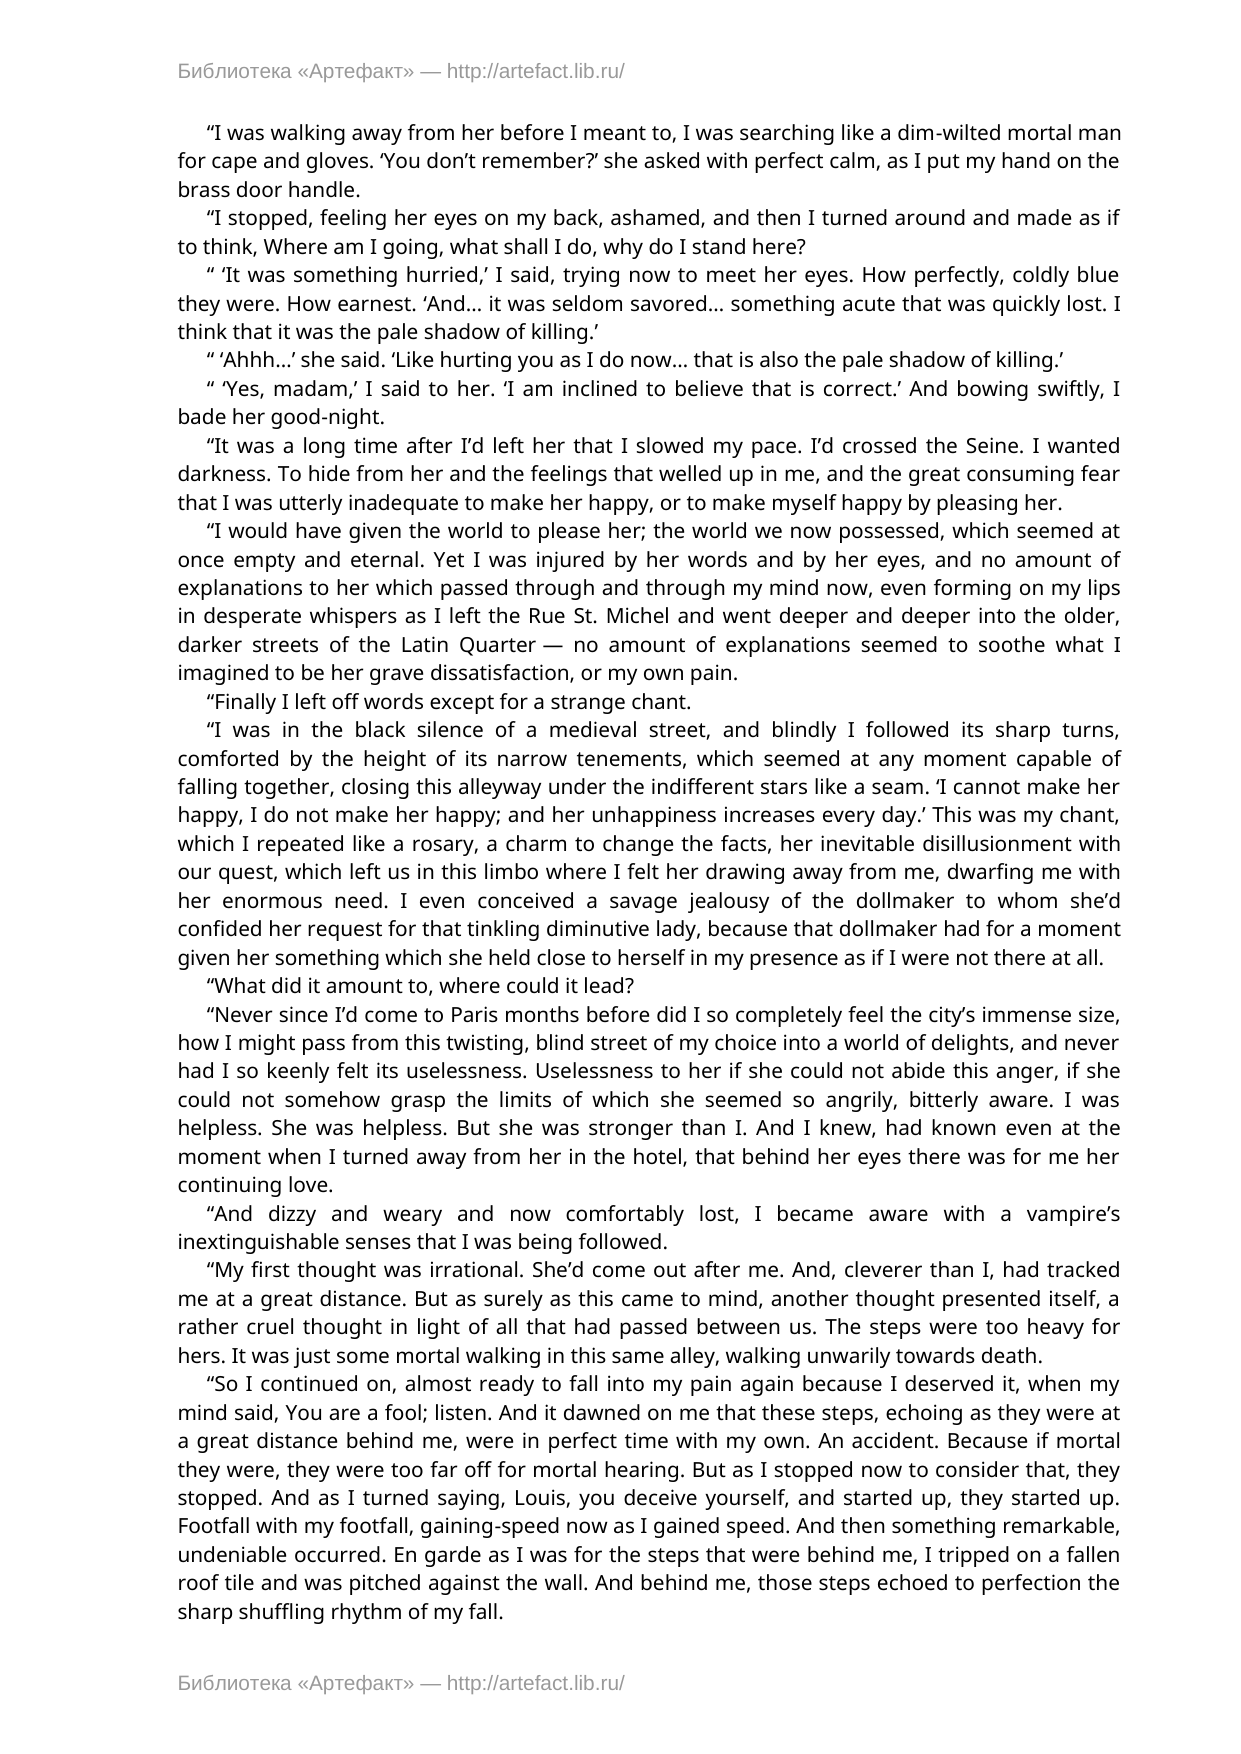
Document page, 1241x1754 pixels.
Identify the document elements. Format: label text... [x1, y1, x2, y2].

text “It was a long time after I’d left her that I slowed my pace. I’d crossed the Seine. I wanted darkness. To hide from her and the feelings that welled up in me, and the great consuming fear that I was utterly inadequate to make her happy, or to make myself happy by pleasing her. [177, 431, 1122, 516]
text “What did it amount to, where could it lead? [177, 971, 1122, 1000]
text “I was in the black silence of a medieval street, and blindly I followed its sharp turns, comforted by the height of its narrow tenements, which seemed at any moment capable of falling together, closing this alleyway under the indifferent stars like a seam. ‘I cannot make her happy, I do not make her happy; and her unhappiness increases every day.’ This was my chant, which I repeated like a rosary, a charm to change the facts, her inevitable disillusionment with our quest, which left us in this limbo where I felt her drawing away from me, dwarfing me with her enormous need. I even conceived a savage jealousy of the dollmaker to whom she’d confided her request for that tinkling diminutive lady, because that dollmaker had for a moment given her something which she held close to herself in my presence as if I were not there at all. [177, 715, 1122, 971]
text “ ‘It was something hurried,’ I said, trying now to meet her eyes. How perfectly, coldly blue they were. How earnest. ‘And… it was seldom savored… something acute that was quickly lost. I think that it was the pale shadow of killing.’ [177, 260, 1122, 346]
text “ ‘Ahhh…’ she said. ‘Like hurting you as I do now… that is also the pale shadow of killing.’ [177, 346, 1122, 374]
text “ ‘Yes, madam,’ I said to her. ‘I am inclined to believe that is correct.’ And bowing swiftly, I bade her good-night. [177, 374, 1122, 431]
text “Never since I’d come to Paris months before did I so completely feel the city’s immense size, how I might pass from this twisting, blind street of my choice into a world of delights, and never had I so keenly felt its uselessness. Uselessness to her if she could not abide this anger, if she could not somehow grasp the limits of which she seemed so angrily, bitterly aware. I was helpless. She was helpless. But she was stronger than I. And I knew, had known even at the moment when I turned away from her in the hotel, that behind her eyes there was for me her continuing love. [177, 1000, 1122, 1199]
text “My first thought was irrational. She’d come out after me. And, cleverer than I, had tracked me at a great distance. But as surely as this came to mind, another thought presented itself, a rather cruel thought in light of all that had passed between us. The steps were too heavy for hers. It was just some mortal walking in this same alley, walking unwarily towards death. [177, 1256, 1122, 1369]
text “I would have given the world to please her; the world we now possessed, which seemed at once empty and eternal. Yet I was injured by her words and by her eyes, and no amount of explanations to her which passed through and through my mind now, even forming on my lips in desperate whispers as I left the Rue St. Michel and went deeper and deeper into the older, darker streets of the Latin Quarter — no amount of explanations seemed to soothe what I imagined to be her grave dissatisfaction, or my own pain. [177, 516, 1122, 687]
text “And dizzy and weary and now comfortably lost, I became aware with a vampire’s inextinguishable senses that I was being followed. [177, 1199, 1122, 1256]
text “I stopped, feeling her eyes on my back, ashamed, and then I turned around and made as if to think, Where am I going, what shall I do, why do I stand here? [177, 203, 1122, 260]
text “I was walking away from her before I meant to, I was searching like a dim-wilted mortal man for cape and gloves. ‘You don’t remember?’ she asked with perfect calm, as I put my hand on the brass door handle. [177, 118, 1122, 203]
text “So I continued on, almost ready to fall into my pain again because I deserved it, when my mind said, You are a fool; listen. And it dawned on me that these steps, echoing as they were at a great distance behind me, were in perfect time with my own. An accident. Because if mortal they were, they were too far off for mortal hearing. But as I stopped now to consider that, they stopped. And as I turned saying, Louis, you deceive yourself, and started up, they started up. Footfall with my footfall, gaining-speed now as I gained speed. And then something remarkable, undeniable occurred. En garde as I was for the steps that were behind me, I tripped on a fallen roof tile and was pitched against the wall. And behind me, those steps echoed to perfection the sharp shuffling rhythm of my fall. [177, 1369, 1122, 1625]
text “Finally I left off words except for a strange chant. [177, 687, 1122, 715]
